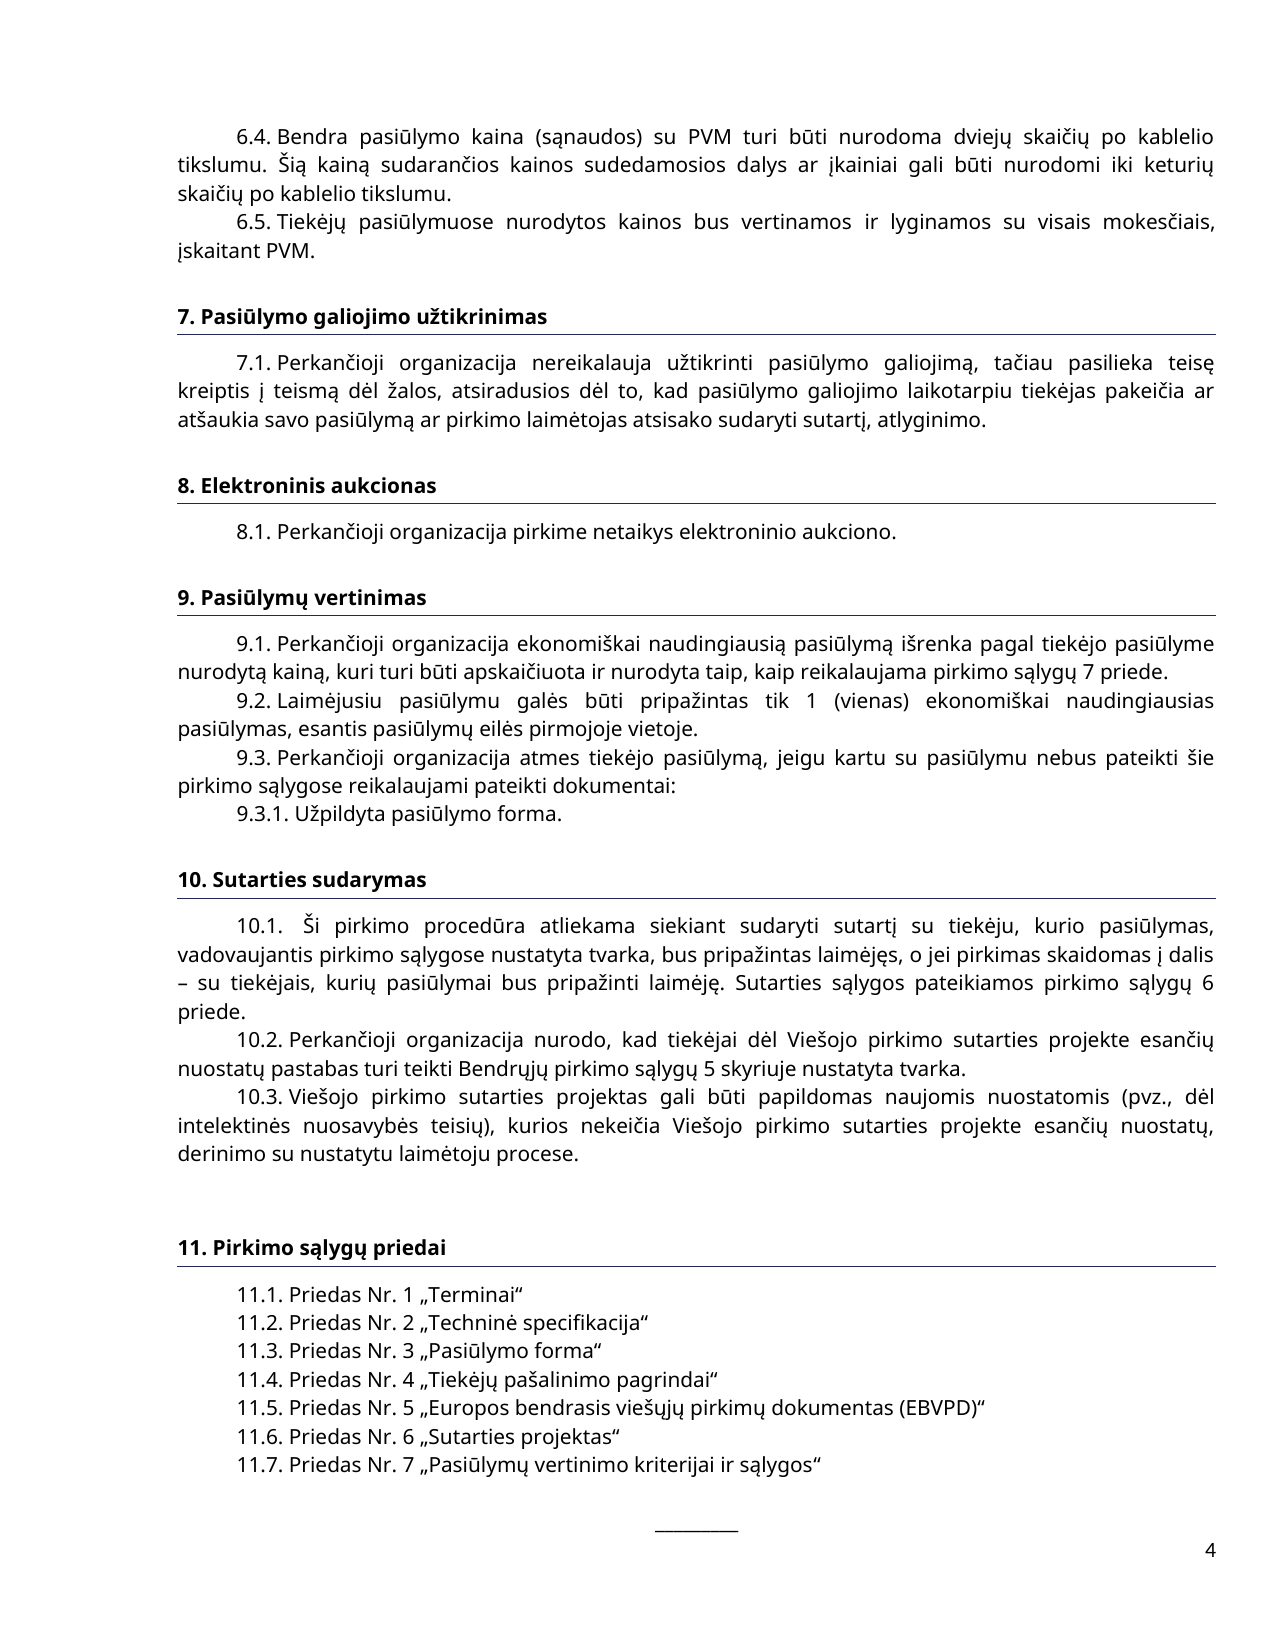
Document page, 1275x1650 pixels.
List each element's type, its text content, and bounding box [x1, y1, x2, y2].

list Perkančioji organizacija nereikalauja užtikrinti pasiūlymo galiojimą, tačiau pasilieka teisę kreiptis į teismą dėl žalos, atsiradusios dėl to, kad pasiūlymo galiojimo laikotarpiu tiekėjas pakeičia ar atšaukia savo pasiūlymą ar pirkimo laimėtojas atsisako sudaryti sutartį, atlyginimo. [177, 348, 1216, 433]
list Perkančioji organizacija nurodo, kad tiekėjai dėl Viešojo pirkimo sutarties projekte esančių nuostatų pastabas turi teikti Bendrųjų pirkimo sąlygų 5 skyriuje nustatyta tvarka. [177, 1025, 1216, 1082]
list Perkančioji organizacija ekonomiškai naudingiausią pasiūlymą išrenka pagal tiekėjo pasiūlyme nurodytą kainą, kuri turi būti apskaičiuota ir nurodyta taip, kaip reikalaujama pirkimo sąlygų 7 priede. [177, 629, 1216, 686]
subtitle Elektroninis aukcionas [177, 471, 1216, 503]
subtitle Pasiūlymų vertinimas [177, 583, 1216, 615]
list Priedas Nr. 7 „Pasiūlymų vertinimo kriterijai ir sąlygos“ [177, 1450, 1216, 1479]
list Priedas Nr. 5 „Europos bendrasis viešųjų pirkimų dokumentas (EBVPD)“ [177, 1393, 1216, 1422]
list Priedas Nr. 3 „Pasiūlymo forma“ [177, 1337, 1216, 1365]
list Perkančioji organizacija atmes tiekėjo pasiūlymą, jeigu kartu su pasiūlymu nebus pateikti šie pirkimo sąlygose reikalaujami pateikti dokumentai: [177, 743, 1216, 799]
list Ši pirkimo procedūra atliekama siekiant sudaryti sutartį su tiekėju, kurio pasiūlymas, vadovaujantis pirkimo sąlygose nustatyta tvarka, bus pripažintas laimėjęs, o jei pirkimas skaidomas į dalis – su tiekėjais, kurių pasiūlymai bus pripažinti laimėję. Sutarties sąlygos pateikiamos pirkimo sąlygų 6 priede. [177, 912, 1216, 1025]
list Laimėjusiu pasiūlymu galės būti pripažintas tik 1 (vienas) ekonomiškai naudingiausias pasiūlymas, esantis pasiūlymų eilės pirmojoje vietoje. [177, 686, 1216, 743]
list Priedas Nr. 4 „Tiekėjų pašalinimo pagrindai“ [177, 1365, 1216, 1393]
subtitle Pasiūlymo galiojimo užtikrinimas [177, 302, 1216, 334]
list Užpildyta pasiūlymo forma. [177, 799, 1216, 828]
list Priedas Nr. 2 „Techninė specifikacija“ [177, 1308, 1216, 1337]
list Priedas Nr. 6 „Sutarties projektas“ [177, 1422, 1216, 1450]
text _________ [177, 1507, 1216, 1536]
list Priedas Nr. 1 „Terminai“ [177, 1280, 1216, 1308]
list Tiekėjų pasiūlymuose nurodytos kainos bus vertinamos ir lyginamos su visais mokesčiais, įskaitant PVM. [177, 207, 1216, 264]
list Perkančioji organizacija pirkime netaikys elektroninio aukciono. [177, 517, 1216, 545]
subtitle Pirkimo sąlygų priedai [177, 1233, 1216, 1266]
list Bendra pasiūlymo kaina (sąnaudos) su PVM turi būti nurodoma dviejų skaičių po kablelio tikslumu. Šią kainą sudarančios kainos sudedamosios dalys ar įkainiai gali būti nurodomi iki keturių skaičių po kablelio tikslumu. [177, 122, 1216, 207]
list Viešojo pirkimo sutarties projektas gali būti papildomas naujomis nuostatomis (pvz., dėl intelektinės nuosavybės teisių), kurios nekeičia Viešojo pirkimo sutarties projekte esančių nuostatų, derinimo su nustatytu laimėtoju procese. [177, 1082, 1216, 1168]
subtitle Sutarties sudarymas [177, 866, 1216, 898]
